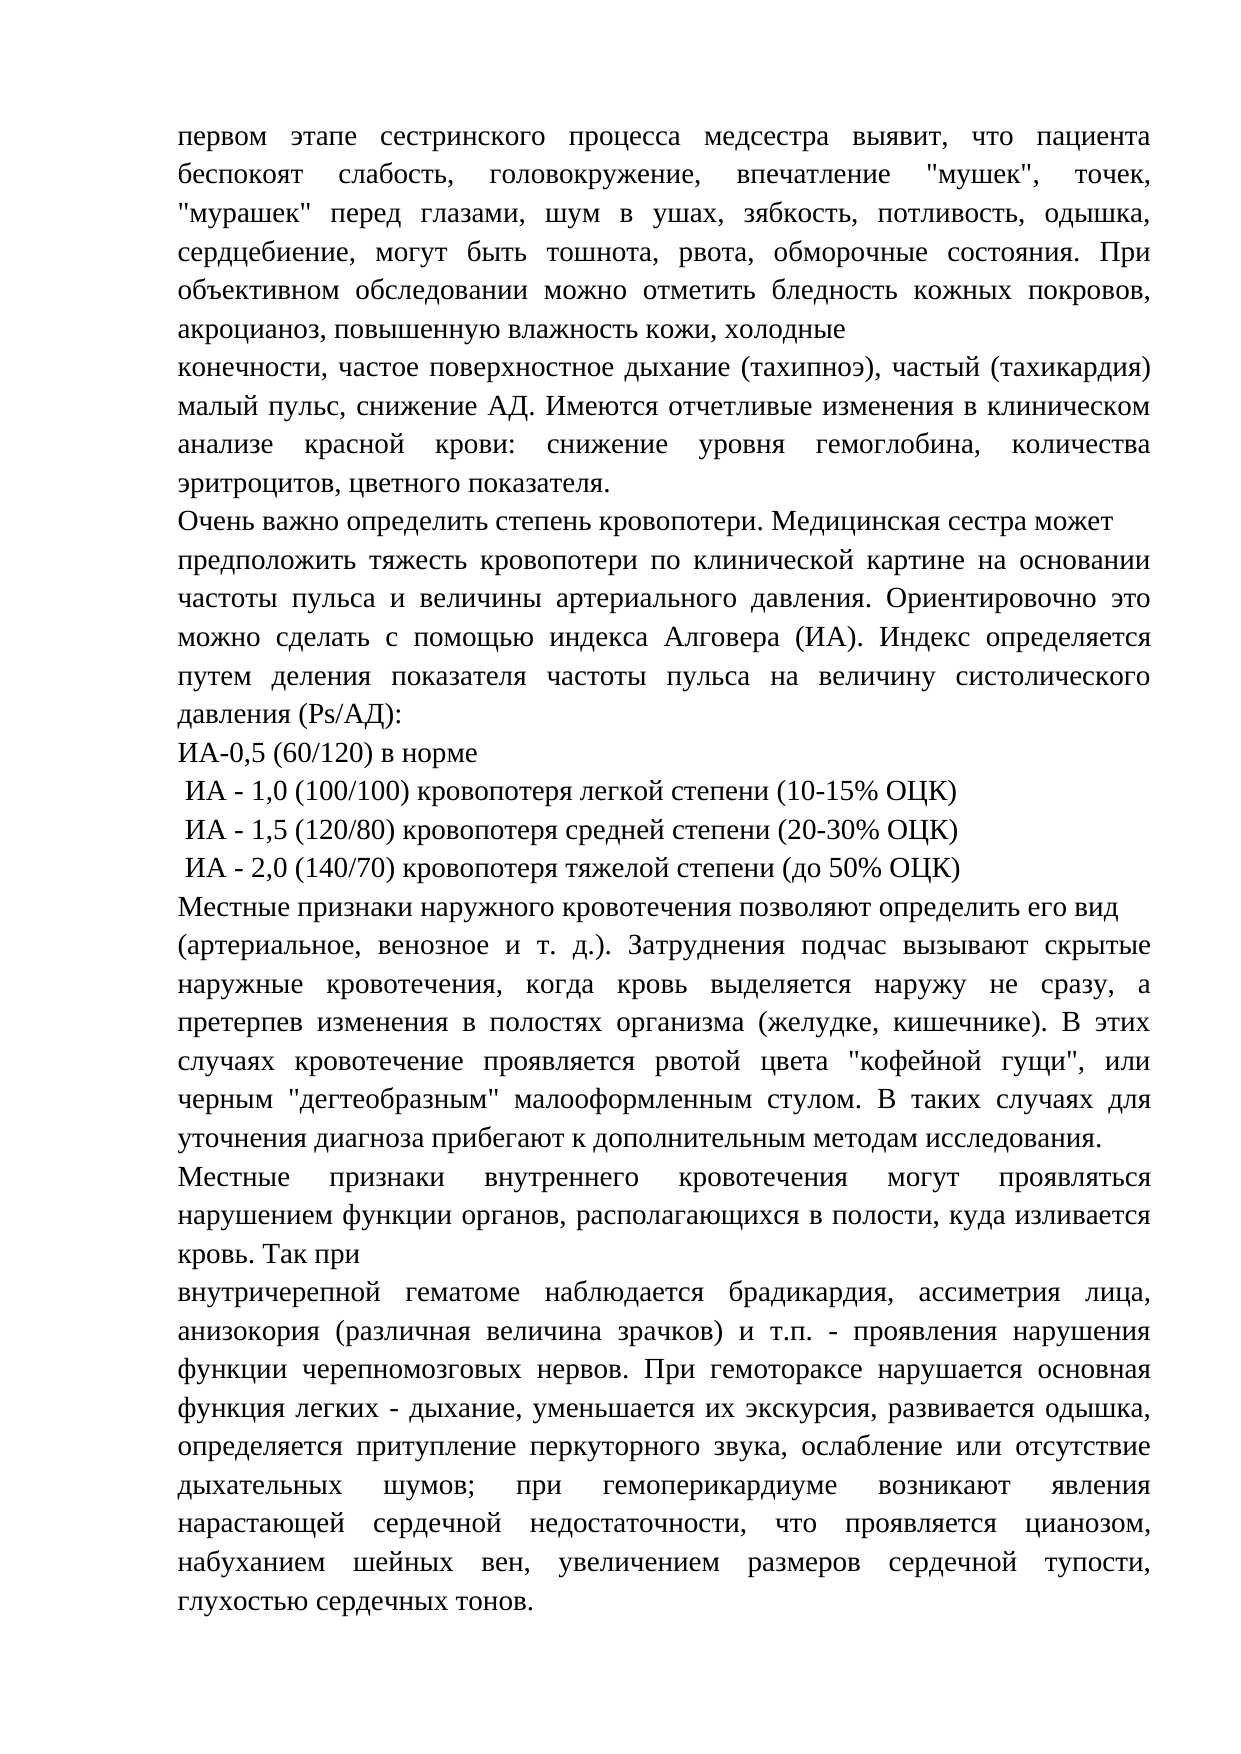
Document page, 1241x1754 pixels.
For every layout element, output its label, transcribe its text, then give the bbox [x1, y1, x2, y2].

text Местные признаки внутреннего кровотечения могут проявляться нарушением функции органов, располагающихся в полости, куда изливается кровь. Так при [177, 1159, 1152, 1269]
text ИА - 1,0 (100/100) кровопотеря легкой степени (10-15% ОЦК) [177, 773, 1152, 807]
text ИА-0,5 (60/120) в норме [177, 735, 1152, 768]
text предположить тяжесть кровопотери по клинической картине на основании частоты пульса и величины артериального давления. Ориентировочно это можно сделать с помощью индекса Алговера (ИА). Индекс определяется путем деления показателя частоты пульса на величину систолического давления (Ps/АД): [177, 542, 1152, 730]
text первом этапе сестринского процесса медсестра выявит, что пациента беспокоят слабость, головокружение, впечатление "мушек", точек, "мурашек" перед глазами, шум в ушах, зябкость, потливость, одышка, сердцебиение, могут быть тошнота, рвота, обморочные состояния. При объективном обследовании можно отметить бледность кожных покровов, акроцианоз, повышенную влажность кожи, холодные [177, 118, 1152, 344]
text Очень важно определить степень кровопотери. Медицинская сестра может [177, 503, 1152, 537]
text (артериальное, венозное и т. д.). Затруднения подчас вызывают скрытые наружные кровотечения, когда кровь выделяется наружу не сразу, а претерпев изменения в полостях организма (желудке, кишечнике). В этих случаях кровотечение проявляется рвотой цвета "кофейной гущи", или черным "дегтеобразным" малооформленным стулом. В таких случаях для уточнения диагноза прибегают к дополнительным методам исследования. [177, 927, 1152, 1154]
text ИА - 2,0 (140/70) кровопотеря тяжелой степени (до 50% ОЦК) [177, 850, 1152, 884]
text конечности, частое поверхностное дыхание (тахипноэ), частый (тахикардия) малый пульс, снижение АД. Имеются отчетливые изменения в клиническом анализе красной крови: снижение уровня гемоглобина, количества эритроцитов, цветного показателя. [177, 349, 1152, 498]
text внутричерепной гематоме наблюдается брадикардия, ассиметрия лица, анизокория (различная величина зрачков) и т.п. - проявления нарушения функции черепномозговых нервов. При гемотораксе нарушается основная функция легких - дыхание, уменьшается их экскурсия, развивается одышка, определяется притупление перкуторного звука, ослабление или отсутствие дыхательных шумов; при гемоперикардиуме возникают явления нарастающей сердечной недостаточности, что проявляется цианозом, набуханием шейных вен, увеличением размеров сердечной тупости, глухостью сердечных тонов. [177, 1274, 1152, 1616]
text Местные признаки наружного кровотечения позволяют определить его вид [177, 889, 1152, 922]
text ИА - 1,5 (120/80) кровопотеря средней степени (20-30% ОЦК) [177, 812, 1152, 845]
